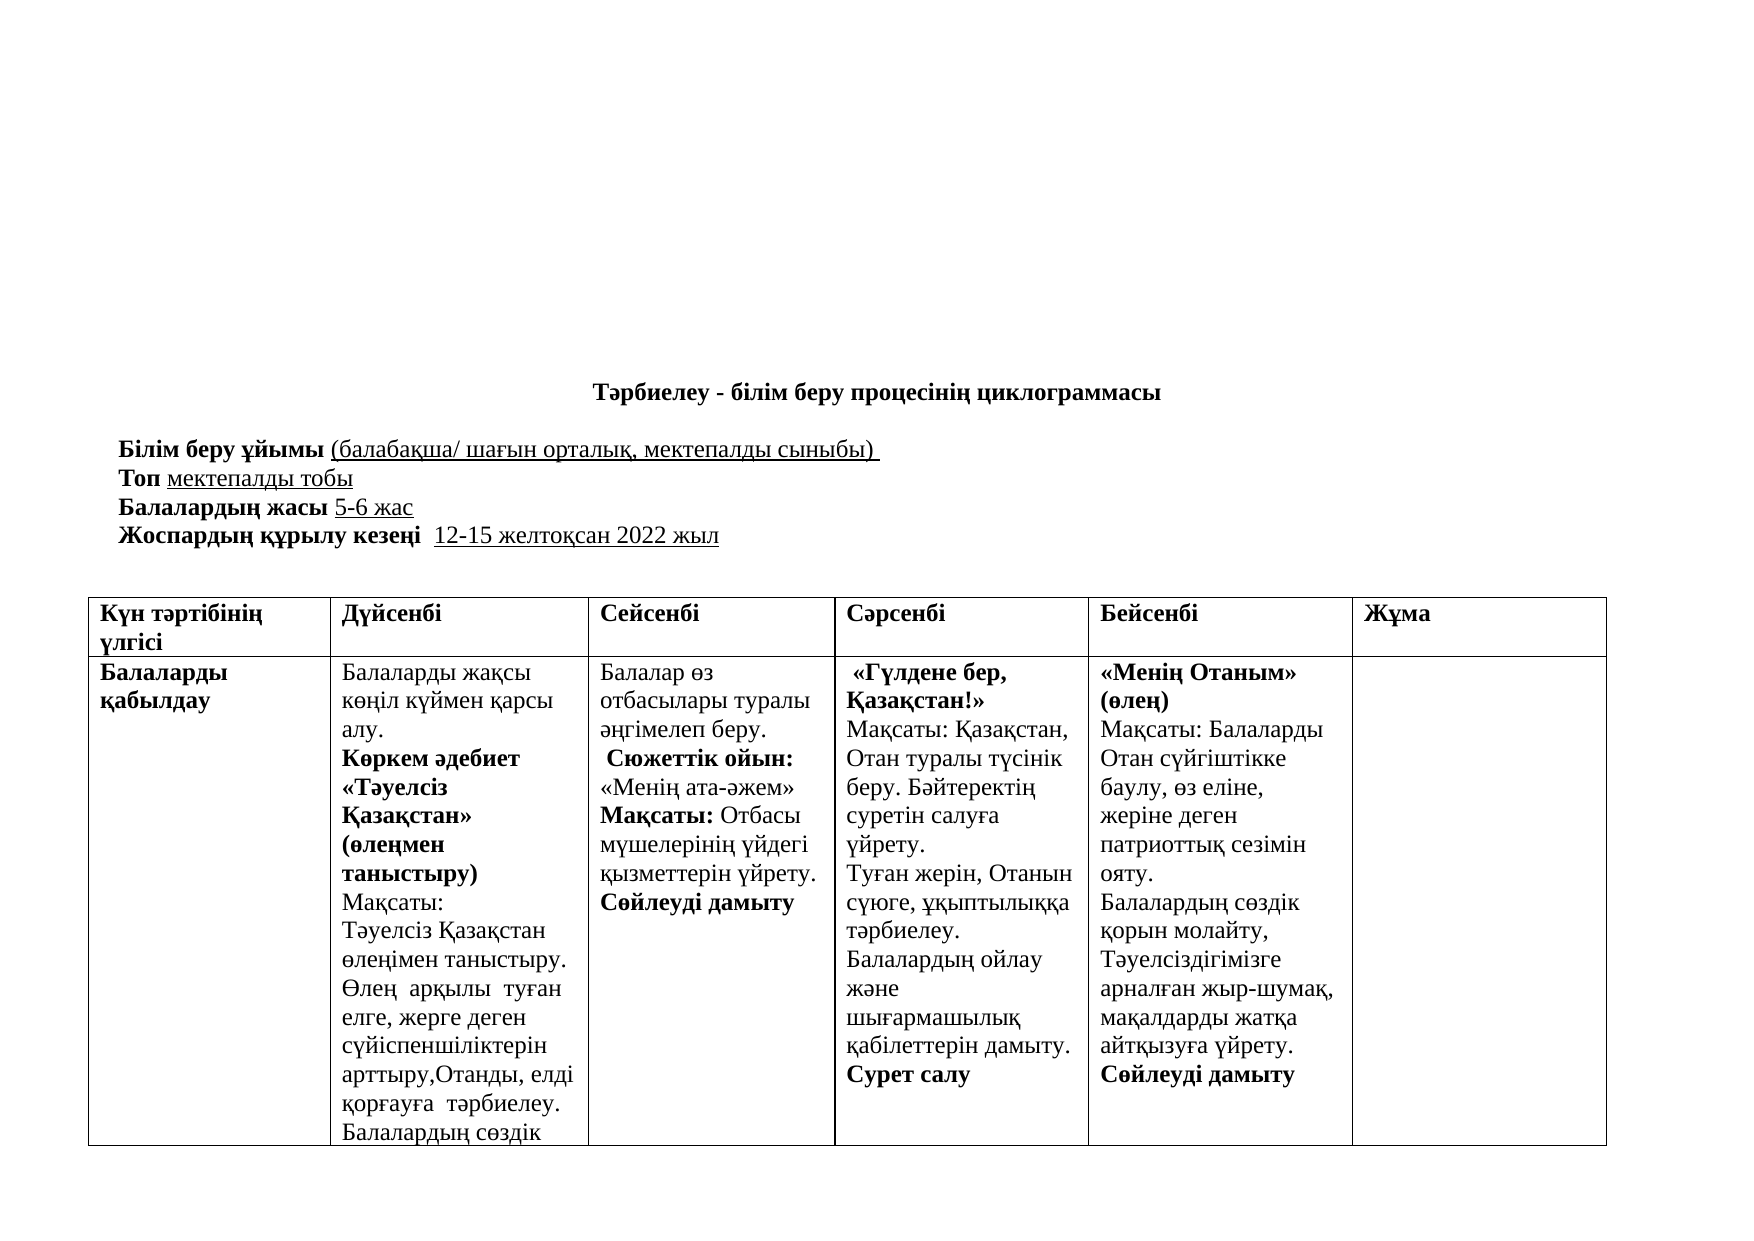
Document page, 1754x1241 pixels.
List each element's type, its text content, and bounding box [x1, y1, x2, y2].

table_header Жұма [1353, 598, 1606, 656]
table_header Бейсенбі [1089, 598, 1352, 656]
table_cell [1089, 657, 1352, 1145]
text Топ мектепалды тобы [118, 463, 1636, 492]
table_header Сәрсенбі [836, 598, 1088, 656]
text Білім беру ұйымы (балабақша/ шағын орталық, мектепалды сыныбы) [118, 434, 1636, 463]
text Жоспардың құрылу кезеңі 12-15 желтоқсан 2022 жыл [118, 521, 1636, 549]
table_header Дүйсенбі [331, 598, 588, 656]
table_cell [836, 657, 1088, 1145]
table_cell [331, 657, 588, 1145]
text Тәрбиелеу - білім беру процесінің циклограммасы [118, 377, 1636, 406]
table_cell Балаларды қабылдау [89, 657, 330, 1145]
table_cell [589, 657, 834, 1145]
table_header Күн тәртібінің үлгісі [89, 598, 330, 656]
table_header Сейсенбі [589, 598, 834, 656]
table_cell [1353, 657, 1606, 1145]
text Балалардың жасы 5-6 жас [118, 492, 1636, 521]
